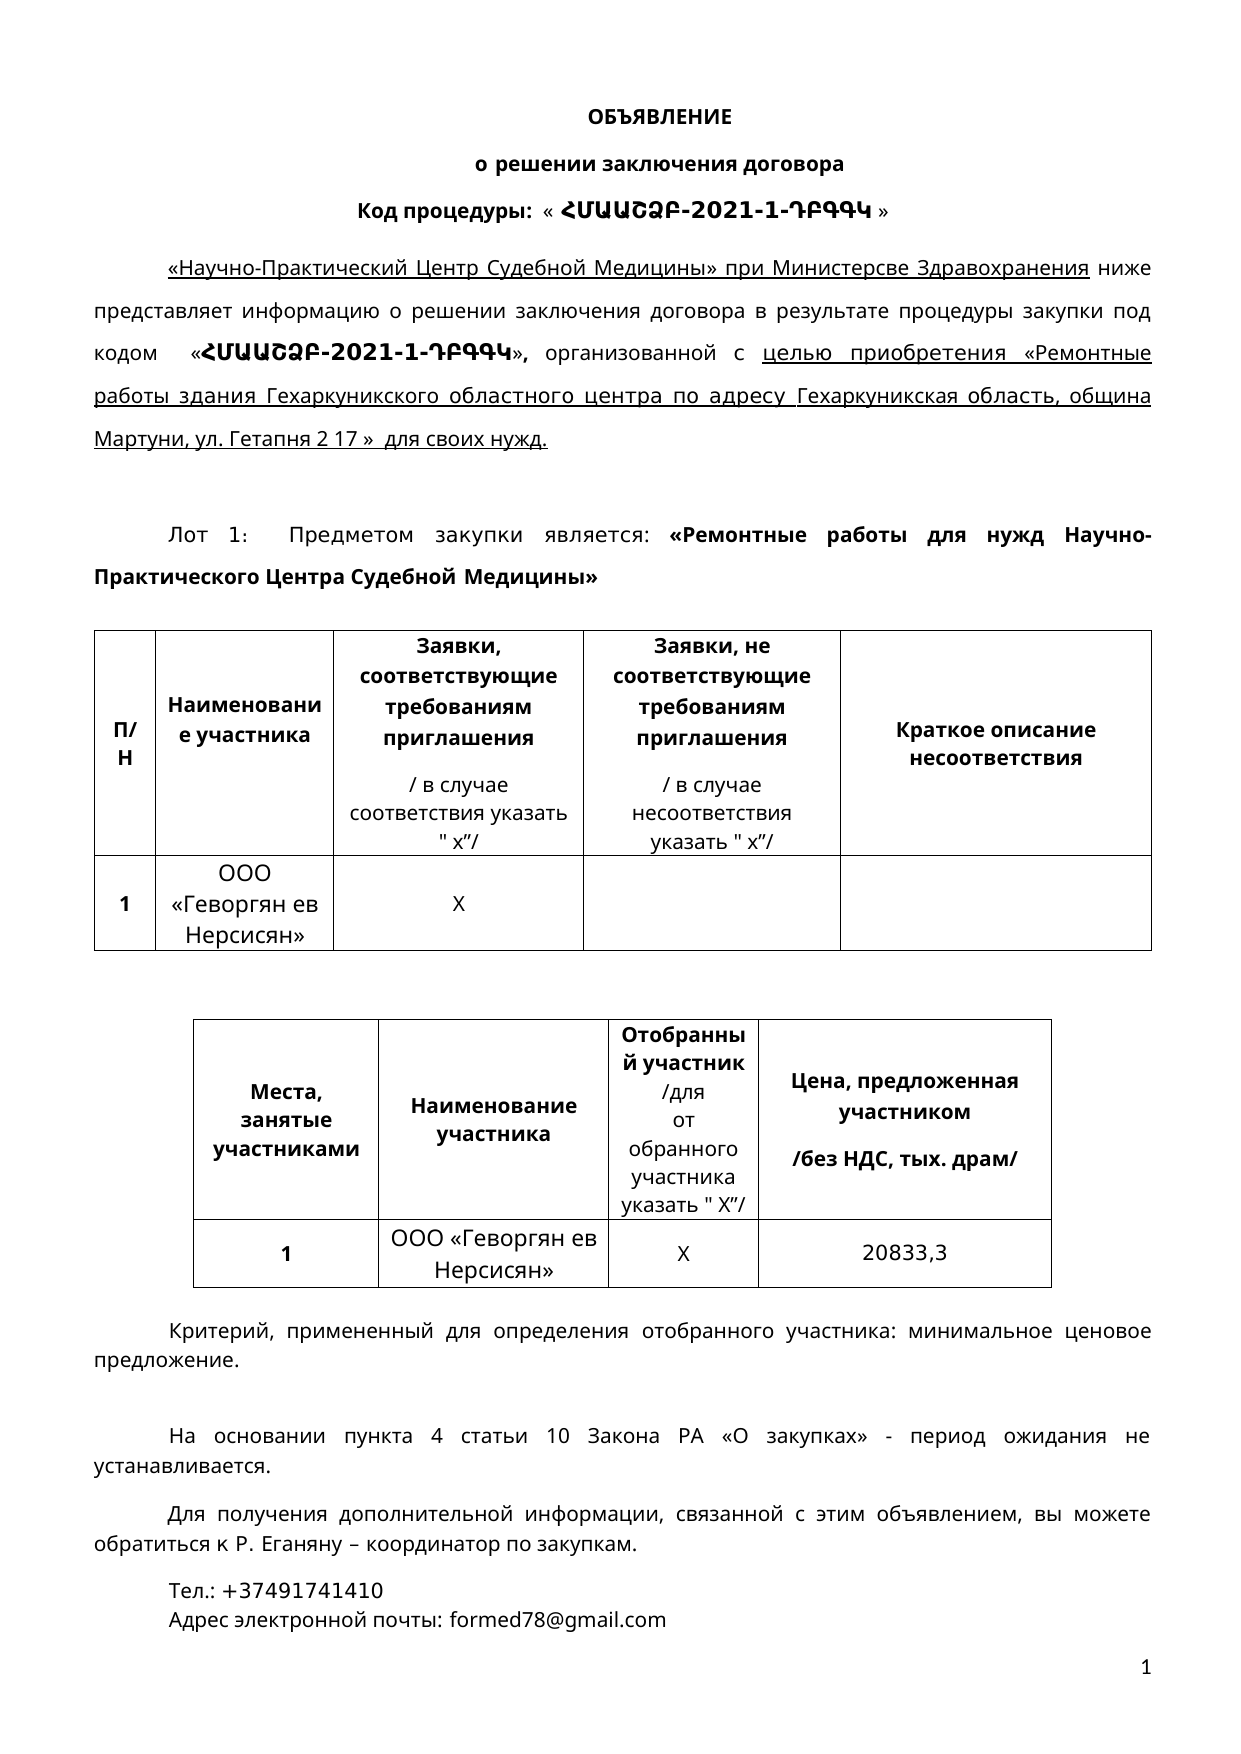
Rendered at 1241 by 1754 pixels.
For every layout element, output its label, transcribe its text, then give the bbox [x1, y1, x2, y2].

text «Научно-Практический Центр Судебной Медицины» при Министерсве Здравохранения ниже представляет информацию о решении заключения договора в результате процедуры закупки под кодом «ՀՄԱԱՇՁԲ-2021-1-ԴԲԳԳԿ», организованной с целью приобретения «Ремонтные работы здания Гехаркуникского областного центра по адресу Гехаркуникская область, община Мартуни, ул. Гетапня 2 17 » для своих нужд. [94, 253, 1152, 452]
text Для получения дополнительной информации, связанной с этим объявлением, вы можете обратиться к Р. Еганяну – координатор по закупкам. [94, 1499, 1152, 1558]
table_header Заявки, соответствующие требованиям приглашения / в случае соответствия указать " х”/ [334, 631, 583, 855]
table_header Заявки, не соответствующие требованиям приглашения / в случае несоответствия указать " х”/ [584, 631, 840, 855]
table_header Наименование участника [379, 1020, 608, 1219]
text Тел.: +37491741410 [94, 1577, 1152, 1605]
table_cell X [334, 856, 583, 950]
text Лот 1։ Предметом закупки является: «Ремонтные работы для нужд Научно-Практического Центра Судебной Медицины» [94, 520, 1152, 591]
table_header П/Н [95, 631, 155, 855]
table_cell 1 [95, 856, 155, 950]
text Адрес электронной почты: formed78@gmail.com [94, 1605, 1152, 1633]
table_cell Х [609, 1220, 758, 1287]
table_cell [584, 856, 840, 950]
table_cell 20833,3 [759, 1220, 1051, 1287]
table_header Цена, предложенная участником /без НДС, тых. драм/ [759, 1020, 1051, 1219]
table_header Краткое описание несоответствия [841, 631, 1151, 855]
table_header Наименование участника [156, 631, 333, 855]
text Критерий, примененный для определения отобранного участника: минимальное ценовое предложение. [94, 1317, 1152, 1373]
table_header Места, занятые участниками [194, 1020, 378, 1219]
table_cell [841, 856, 1151, 950]
text ОБЪЯВЛЕНИЕ [94, 102, 1152, 130]
table_header Отобранный участник /для отобранного участника указать " X”/ [609, 1020, 758, 1219]
table_cell 1 [194, 1220, 378, 1287]
table_cell ООО «Геворгян ев Нерсисян» [379, 1220, 608, 1287]
text о решении заключения договора [94, 149, 1152, 177]
text Код процедуры: « ՀՄԱԱՇՁԲ-2021-1-ԴԲԳԳԿ » [94, 196, 1152, 225]
table_cell ООО «Геворгян ев Нерсисян» [156, 856, 333, 950]
text На основании пункта 4 статьи 10 Закона РА «О закупках» - период ожидания не устанавливается. [94, 1421, 1152, 1480]
